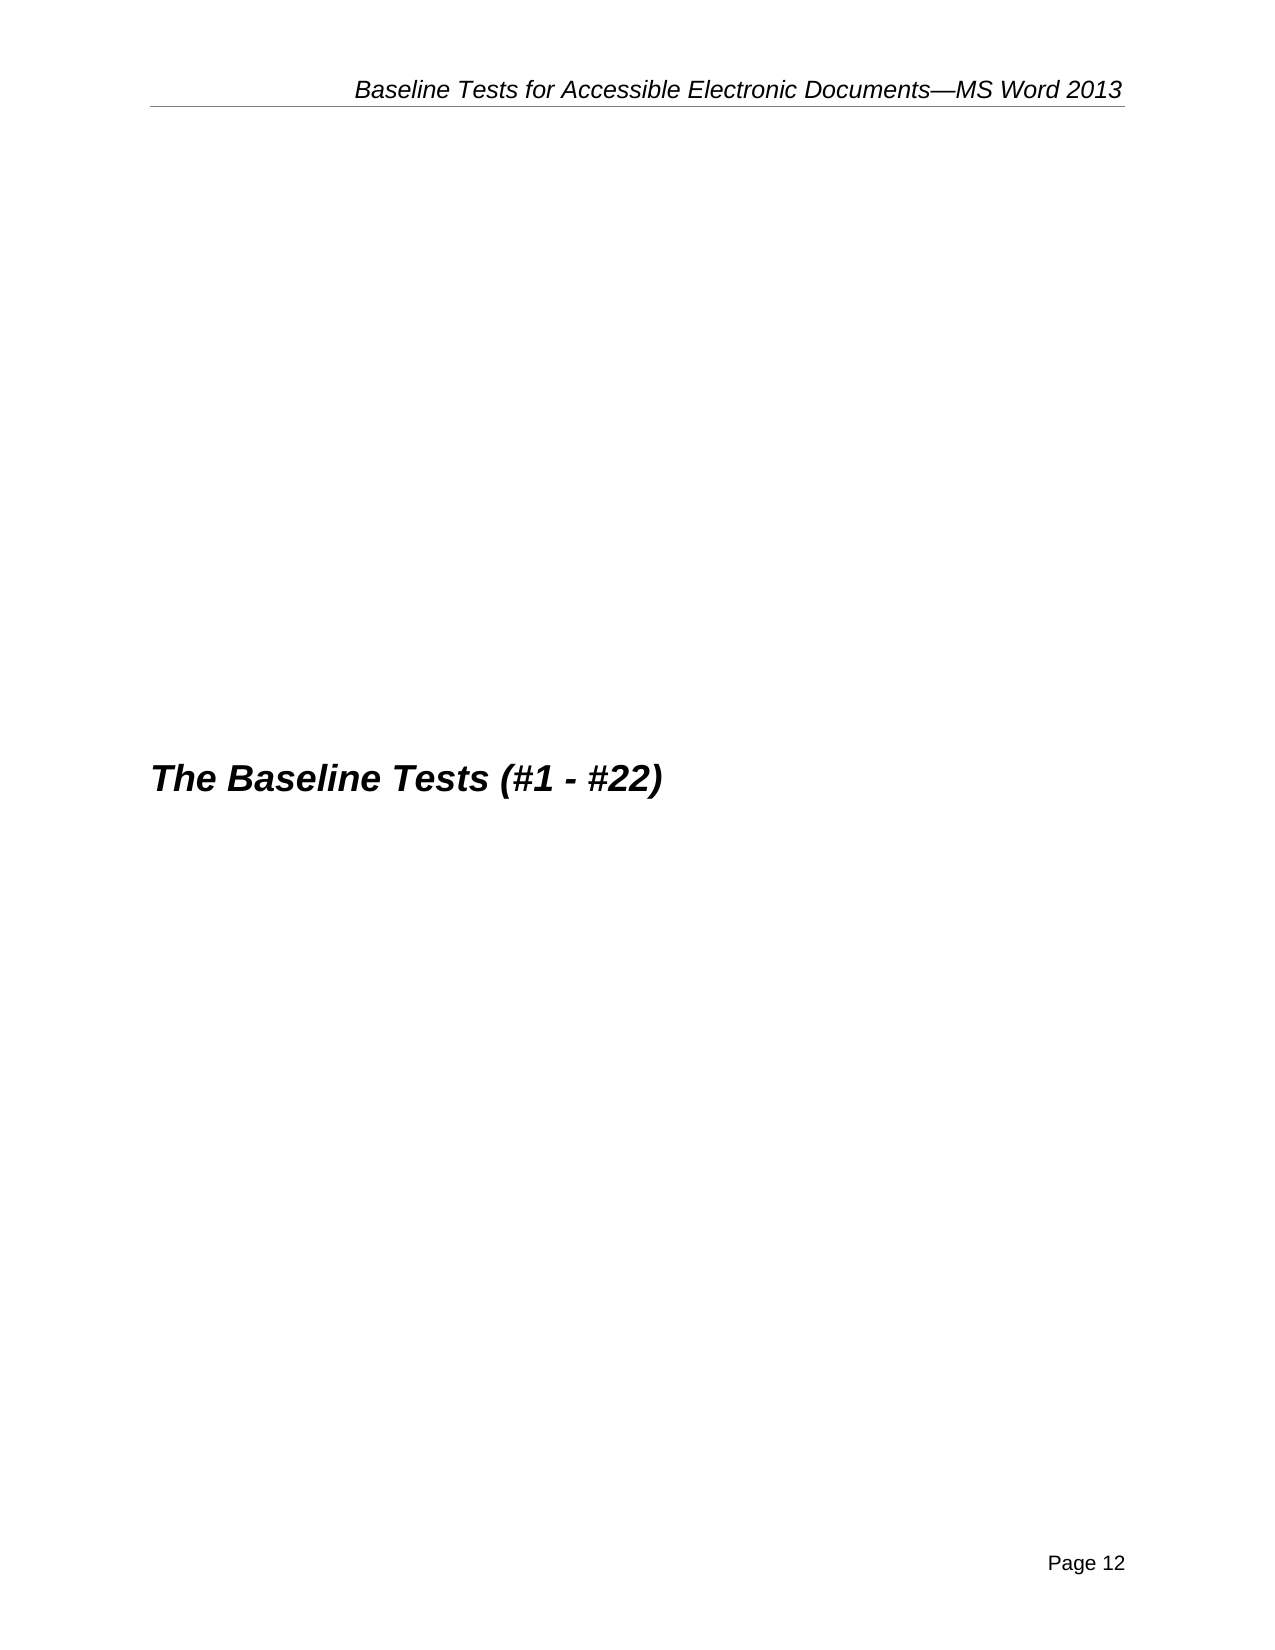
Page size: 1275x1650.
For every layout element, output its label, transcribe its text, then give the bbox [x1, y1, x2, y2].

title The Baseline Tests (#1 - #22) [150, 756, 1125, 799]
